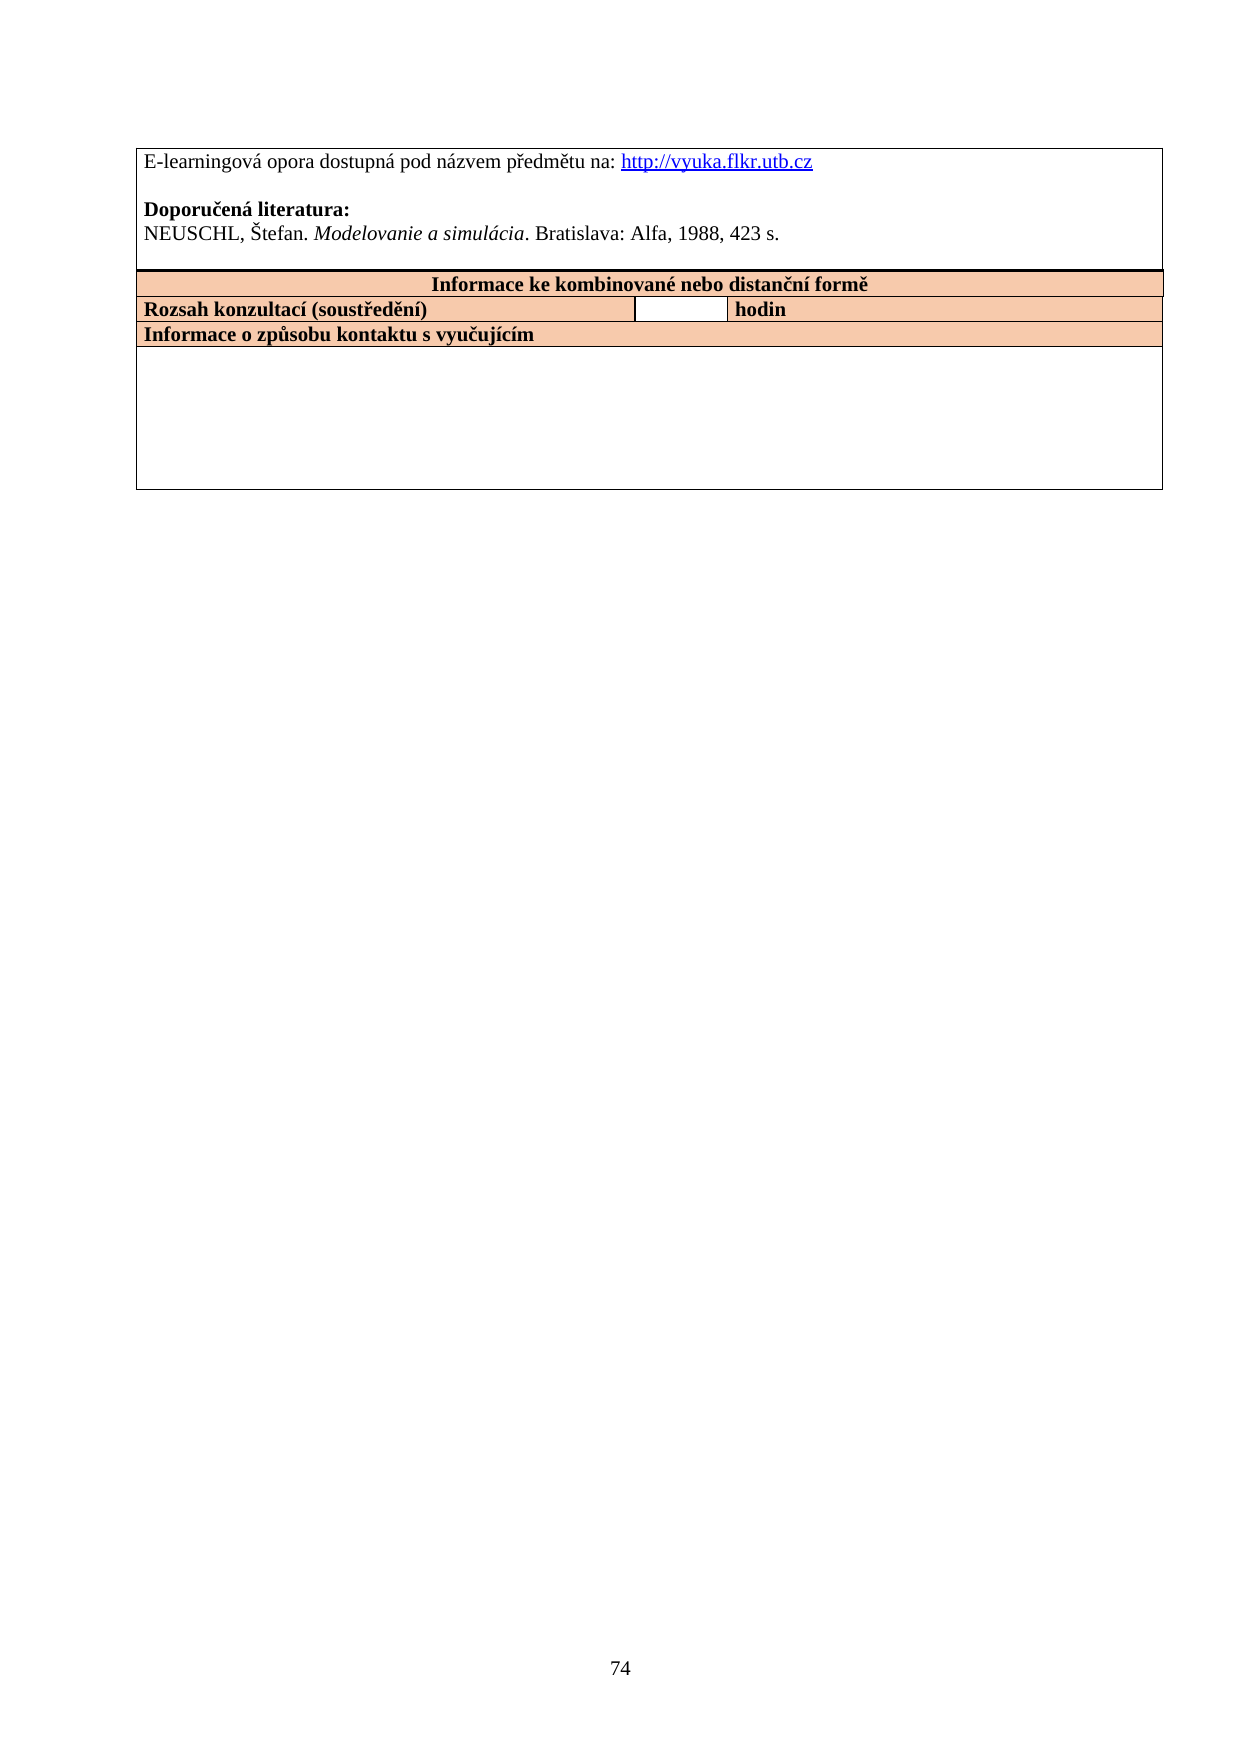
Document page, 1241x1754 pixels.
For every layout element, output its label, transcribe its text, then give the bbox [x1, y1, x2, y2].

table_cell [137, 347, 1162, 489]
table_cell [636, 297, 727, 321]
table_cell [137, 149, 1162, 269]
table_cell hodin [728, 297, 1162, 321]
table_cell Informace ke kombinované nebo distanční formě [137, 272, 1163, 296]
table_cell Rozsah konzultací (soustředění) [137, 297, 634, 321]
table_cell Informace o způsobu kontaktu s vyučujícím [137, 322, 1162, 346]
